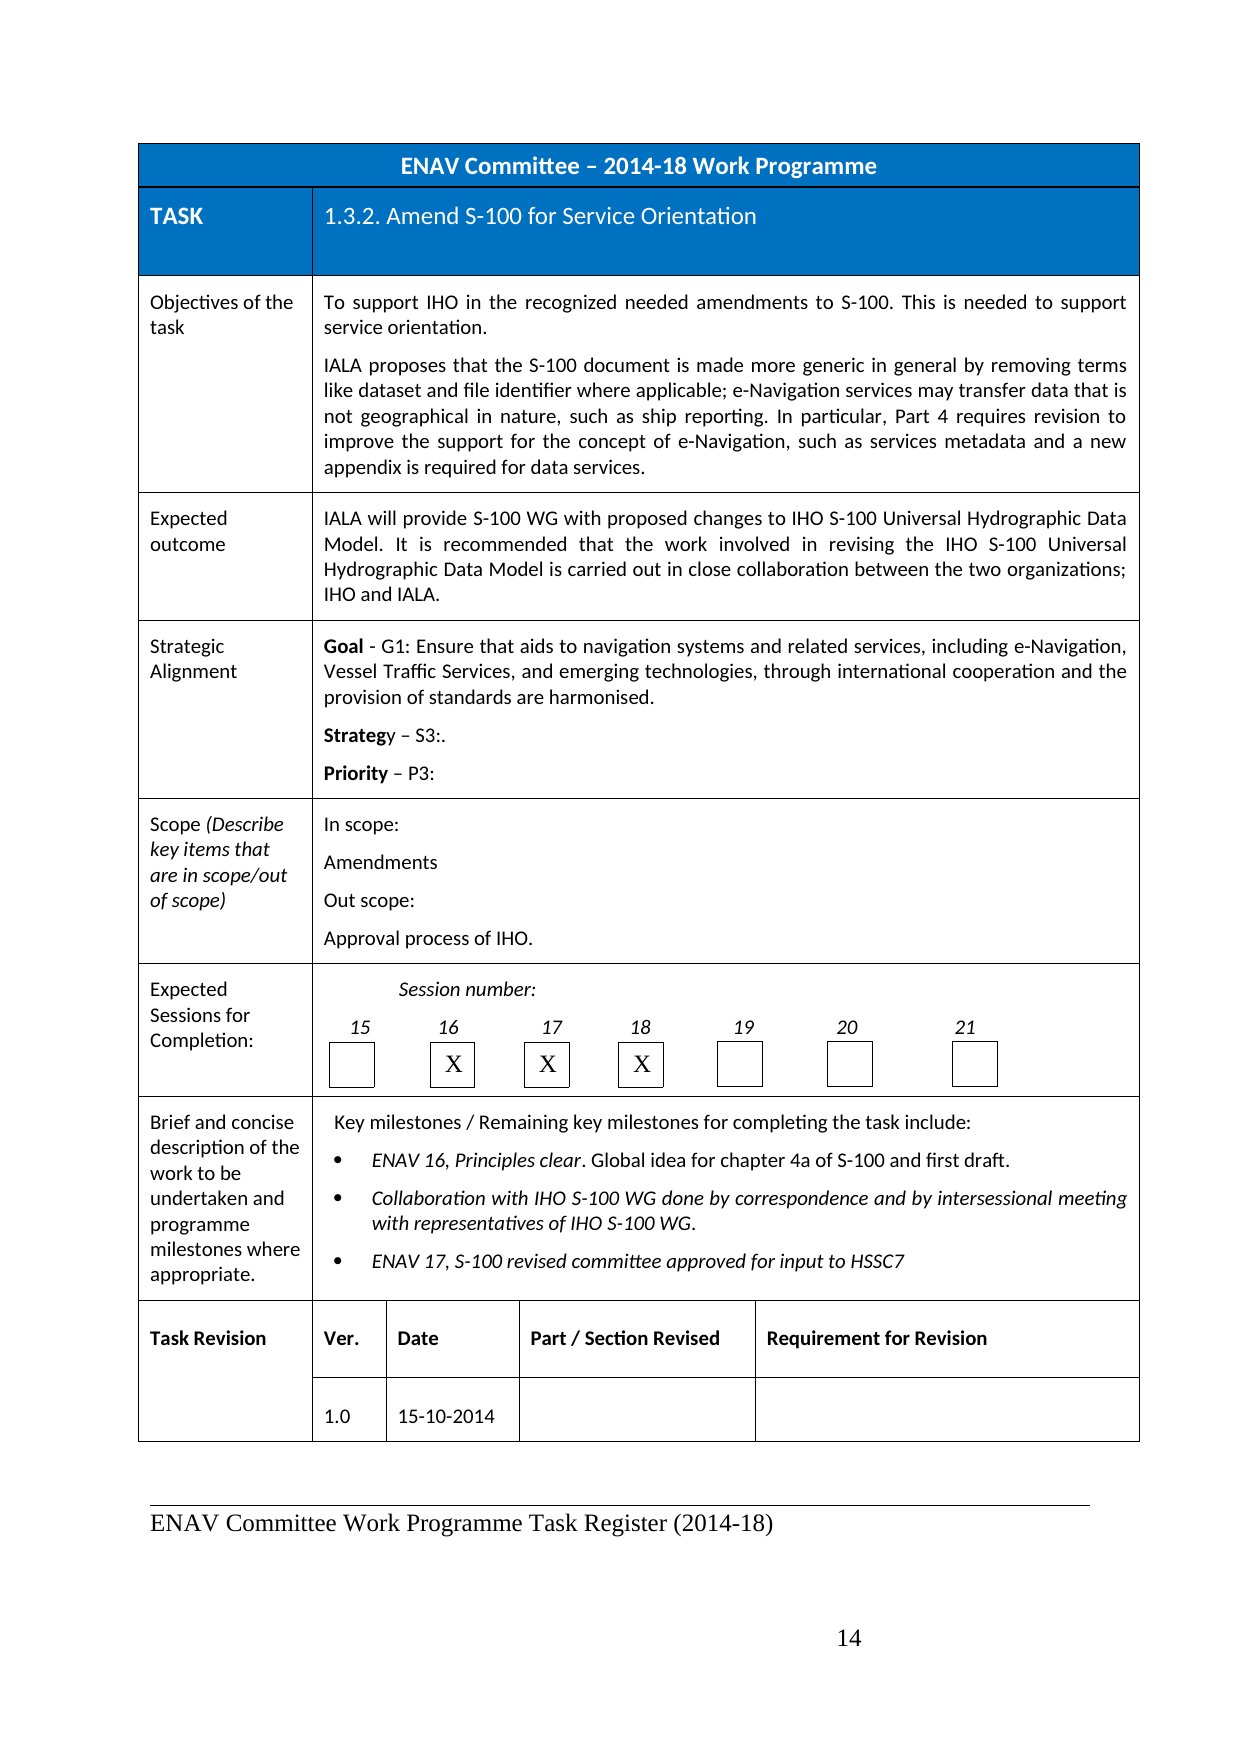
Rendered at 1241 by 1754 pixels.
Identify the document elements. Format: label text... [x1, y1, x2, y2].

table_cell IALA will provide S-100 WG with proposed changes to IHO S-100 Universal Hydrographic Data Model. It is recommended that the work involved in revising the IHO S-100 Universal Hydrographic Data Model is carried out in close collaboration between the two organizations; IHO and IALA. [313, 493, 1139, 619]
table_cell To support IHO in the recognized needed amendments to S-100. This is needed to support service orientation. IALA proposes that the S-100 document is made more generic in general by removing terms like dataset and file identifier where applicable; e-Navigation services may transfer data that is not geographical in nature, such as ship reporting. In particular, Part 4 requires revision to improve the support for the concept of e-Navigation, such as services metadata and a new appendix is required for data services. [313, 276, 1139, 492]
table_cell Key milestones / Remaining key milestones for completing the task include: ENAV 16, Principles clear. Global idea for chapter 4a of S-100 and first draft. Collaboration with IHO S-100 WG done by correspondence and by intersessional meeting with representatives of IHO S-100 WG. ENAV 17, S-100 revised committee approved for input to HSSC7 [313, 1097, 1139, 1299]
table_cell Scope (Describe key items that are in scope/out of scope) [139, 799, 312, 963]
table_cell Expected Sessions for Completion: [139, 964, 312, 1096]
table_cell Strategic Alignment [139, 621, 312, 798]
table_cell Task Revision [139, 1301, 312, 1441]
table_header ENAV Committee – 2014-18 Work Programme [139, 144, 1139, 186]
table_cell Session number: 15 16 17 18 19 20 21 [313, 964, 1139, 1096]
table_cell Date [387, 1301, 519, 1377]
table_cell 1.3.2. Amend S-100 for Service Orientation [313, 188, 1139, 275]
table_cell Ver. [313, 1301, 386, 1377]
table_cell Part / Section Revised [520, 1301, 755, 1377]
table_cell [756, 1378, 1139, 1441]
table_cell Objectives of the task [139, 276, 312, 492]
table_cell Brief and concise description of the work to be undertaken and programme milestones where appropriate. [139, 1097, 312, 1299]
table_cell 15-10-2014 [387, 1378, 519, 1441]
table_cell Expected outcome [139, 493, 312, 619]
table_cell [520, 1378, 755, 1441]
table_cell In scope: Amendments Out scope: Approval process of IHO. [313, 799, 1139, 963]
table_cell TASK [139, 188, 312, 275]
table_cell 1.0 [313, 1378, 386, 1441]
table_cell Goal - G1: Ensure that aids to navigation systems and related services, including e-Navigation, Vessel Traffic Services, and emerging technologies, through international cooperation and the provision of standards are harmonised. Strategy – S3:. Priority – P3: [313, 621, 1139, 798]
table_cell Requirement for Revision [756, 1301, 1139, 1377]
